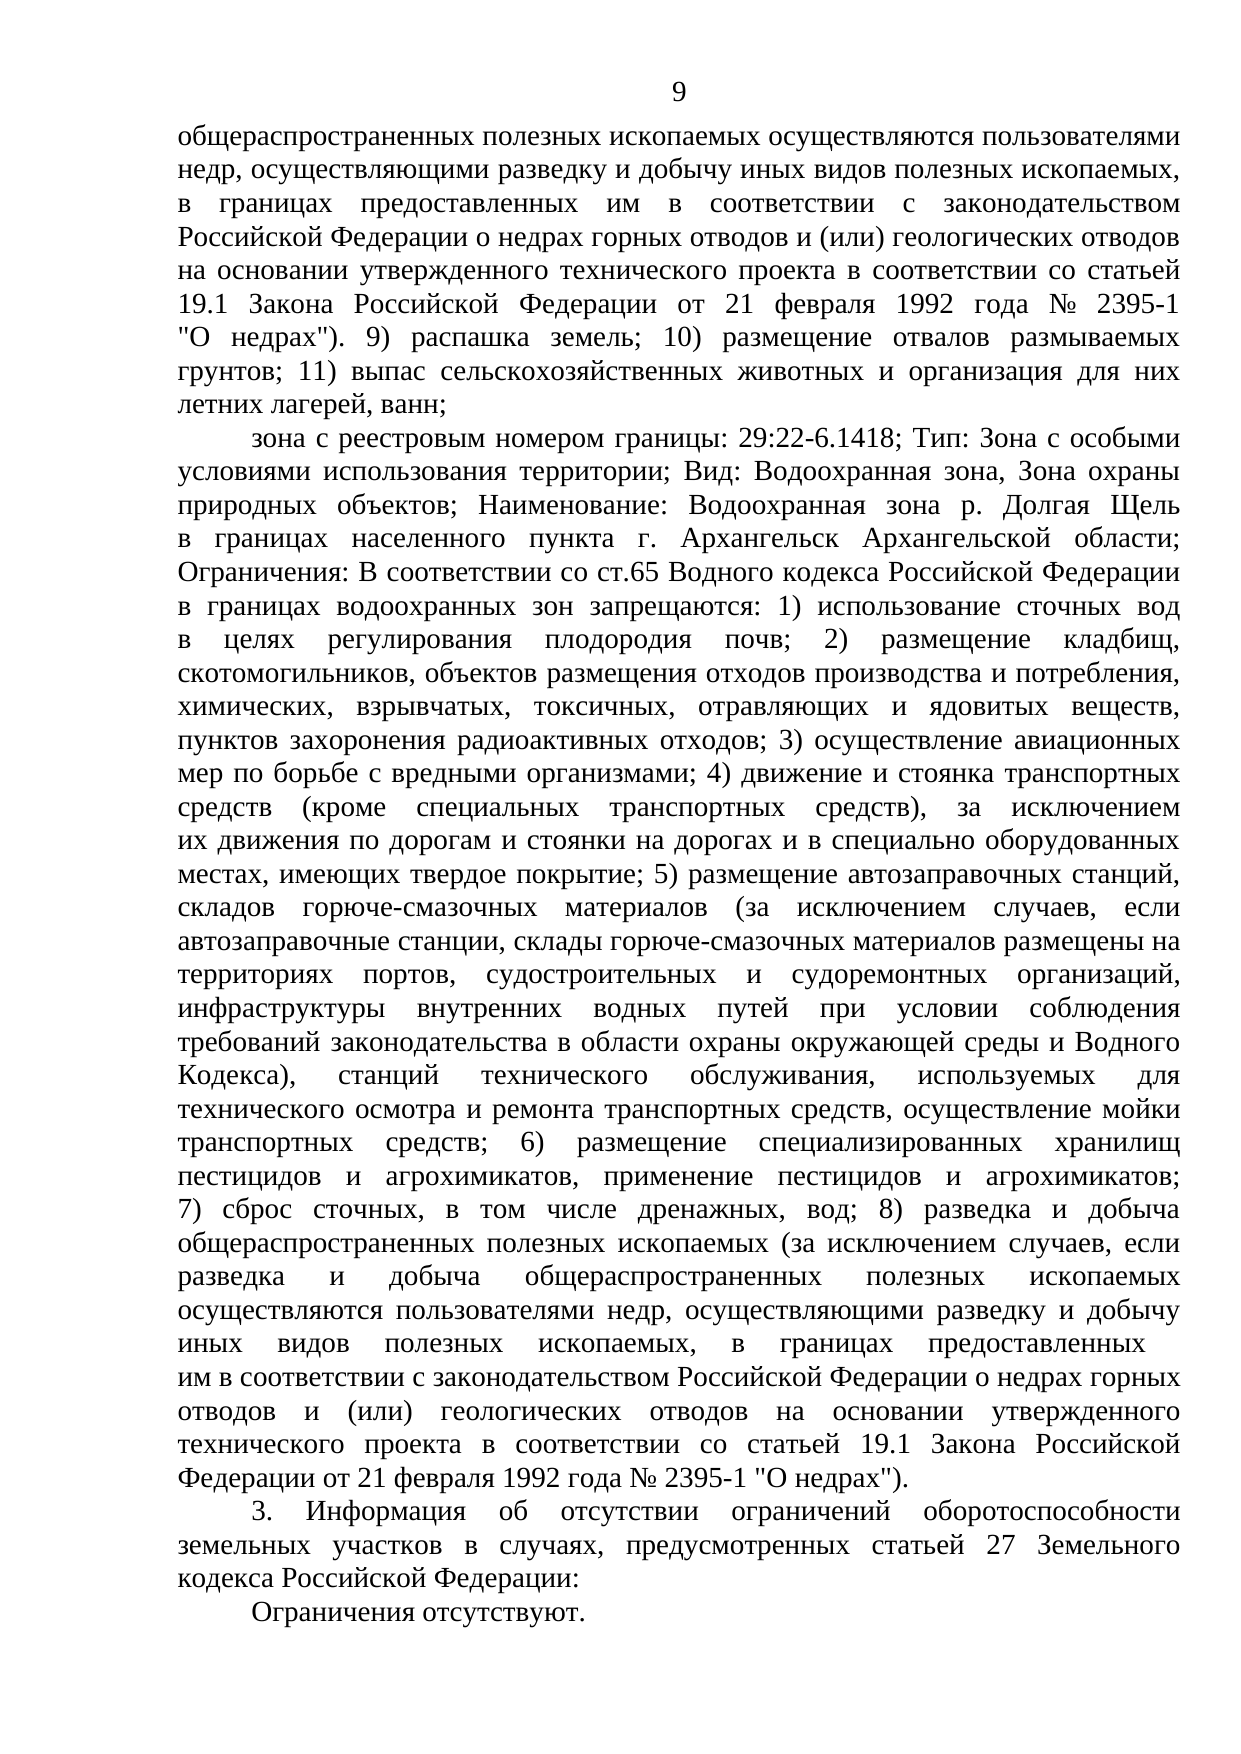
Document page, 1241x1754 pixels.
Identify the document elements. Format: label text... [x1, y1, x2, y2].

text 3. Информация об отсутствии ограничений оборотоспособности земельных участков в случаях, предусмотренных статьей 27 Земельного кодекса Российской Федерации: [177, 1493, 1181, 1594]
text Ограничения отсутствуют. [177, 1594, 1181, 1627]
text зона с реестровым номером границы: 29:22-6.1418; Тип: Зона с особыми условиями использования территории; Вид: Водоохранная зона, Зона охраны природных объектов; Наименование: Водоохранная зона р. Долгая Щель в границах населенного пункта г. Архангельск Архангельской области; Ограничения: В соответствии со ст.65 Водного кодекса Российской Федерации в границах водоохранных зон запрещаются: 1) использование сточных вод в целях регулирования плодородия почв; 2) размещение кладбищ, скотомогильников, объектов размещения отходов производства и потребления, химических, взрывчатых, токсичных, отравляющих и ядовитых веществ, пунктов захоронения радиоактивных отходов; 3) осуществление авиационных мер по борьбе с вредными организмами; 4) движение и стоянка транспортных средств (кроме специальных транспортных средств), за исключением их движения по дорогам и стоянки на дорогах и в специально оборудованных местах, имеющих твердое покрытие; 5) размещение автозаправочных станций, складов горюче-смазочных материалов (за исключением случаев, если автозаправочные станции, склады горюче-смазочных материалов размещены на территориях портов, судостроительных и судоремонтных организаций, инфраструктуры внутренних водных путей при условии соблюдения требований законодательства в области охраны окружающей среды и Водного Кодекса), станций технического обслуживания, используемых для технического осмотра и ремонта транспортных средств, осуществление мойки транспортных средств; 6) размещение специализированных хранилищ пестицидов и агрохимикатов, применение пестицидов и агрохимикатов; 7) сброс сточных, в том числе дренажных, вод; 8) разведка и добыча общераспространенных полезных ископаемых (за исключением случаев, если разведка и добыча общераспространенных полезных ископаемых осуществляются пользователями недр, осуществляющими разведку и добычу иных видов полезных ископаемых, в границах предоставленных им в соответствии с законодательством Российской Федерации о недрах горных отводов и (или) геологических отводов на основании утвержденного технического проекта в соответствии со статьей 19.1 Закона Российской Федерации от 21 февраля 1992 года № 2395-1 "О недрах"). [177, 420, 1181, 1493]
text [177, 118, 1181, 420]
